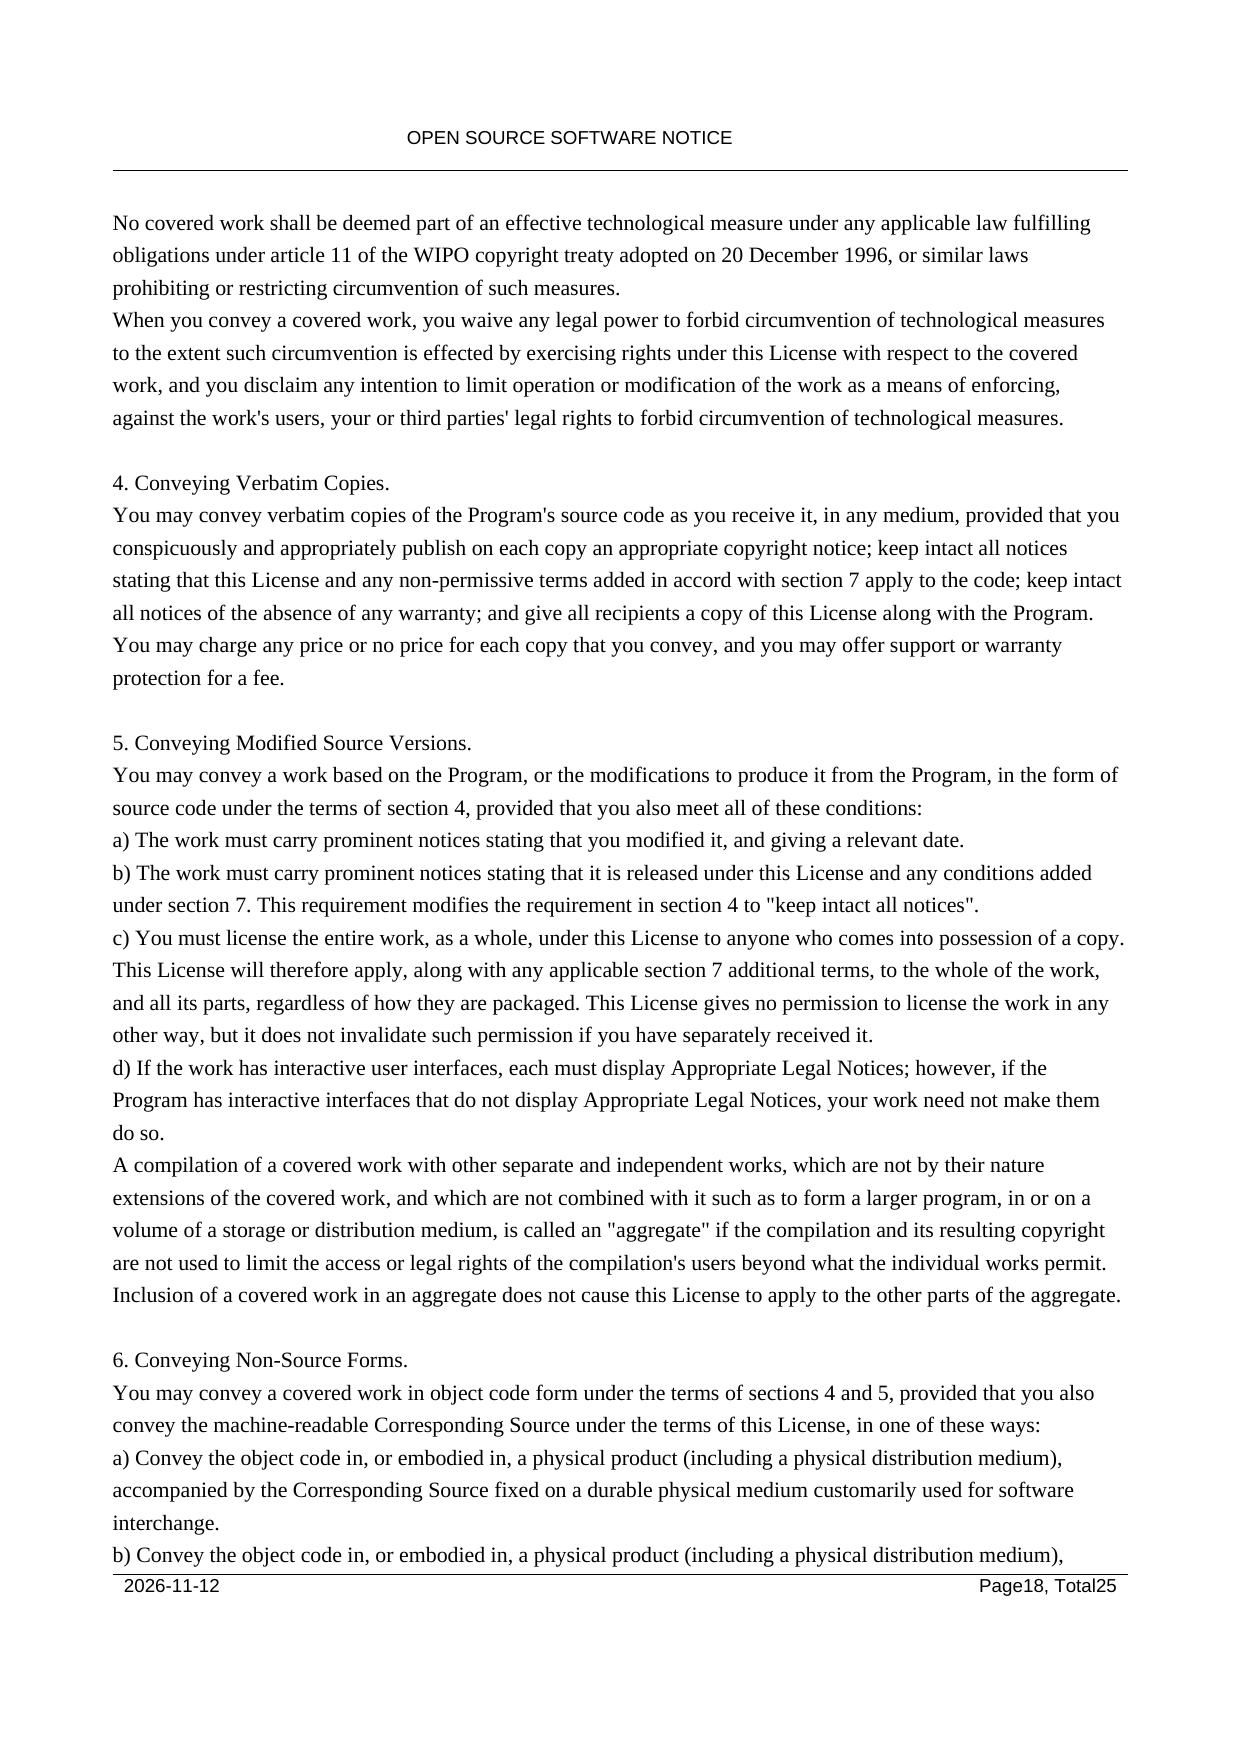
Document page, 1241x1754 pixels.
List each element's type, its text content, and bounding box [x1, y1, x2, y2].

text 4. Conveying Verbatim Copies. [112, 466, 1128, 499]
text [112, 1539, 1128, 1571]
text You may charge any price or no price for each copy that you convey, and you may offer support or warranty protection for a fee. [112, 629, 1128, 694]
text When you convey a covered work, you waive any legal power to forbid circumvention of technological measures to the extent such circumvention is effected by exercising rights under this License with respect to the covered work, and you disclaim any intention to limit operation or modification of the work as a means of enforcing, against the work's users, your or third parties' legal rights to forbid circumvention of technological measures. [112, 304, 1128, 434]
text a) Convey the object code in, or embodied in, a physical product (including a physical distribution medium), accompanied by the Corresponding Source fixed on a durable physical medium customarily used for software interchange. [112, 1441, 1128, 1539]
text A compilation of a covered work with other separate and independent works, which are not by their nature extensions of the covered work, and which are not combined with it such as to form a larger program, in or on a volume of a storage or distribution medium, is called an "aggregate" if the compilation and its resulting copyright are not used to limit the access or legal rights of the compilation's users beyond what the individual works permit. Inclusion of a covered work in an aggregate does not cause this License to apply to the other parts of the aggregate. [112, 1149, 1128, 1311]
text No covered work shall be deemed part of an effective technological measure under any applicable law fulfilling obligations under article 11 of the WIPO copyright treaty adopted on 20 December 1996, or similar laws prohibiting or restricting circumvention of such measures. [112, 206, 1128, 304]
text 6. Conveying Non-Source Forms. [112, 1344, 1128, 1376]
text d) If the work has interactive user interfaces, each must display Appropriate Legal Notices; however, if the Program has interactive interfaces that do not display Appropriate Legal Notices, your work need not make them do so. [112, 1051, 1128, 1149]
text 5. Conveying Modified Source Versions. [112, 726, 1128, 759]
text You may convey verbatim copies of the Program's source code as you receive it, in any medium, provided that you conspicuously and appropriately publish on each copy an appropriate copyright notice; keep intact all notices stating that this License and any non-permissive terms added in accord with section 7 apply to the code; keep intact all notices of the absence of any warranty; and give all recipients a copy of this License along with the Program. [112, 499, 1128, 629]
text a) The work must carry prominent notices stating that you modified it, and giving a relevant date. [112, 824, 1128, 856]
text c) You must license the entire work, as a whole, under this License to anyone who comes into possession of a copy. This License will therefore apply, along with any applicable section 7 additional terms, to the whole of the work, and all its parts, regardless of how they are packaged. This License gives no permission to license the work in any other way, but it does not invalidate such permission if you have separately received it. [112, 921, 1128, 1051]
text You may convey a covered work in object code form under the terms of sections 4 and 5, provided that you also convey the machine-readable Corresponding Source under the terms of this License, in one of these ways: [112, 1376, 1128, 1441]
text b) The work must carry prominent notices stating that it is released under this License and any conditions added under section 7. This requirement modifies the requirement in section 4 to "keep intact all notices". [112, 856, 1128, 921]
text You may convey a work based on the Program, or the modifications to produce it from the Program, in the form of source code under the terms of section 4, provided that you also meet all of these conditions: [112, 759, 1128, 824]
